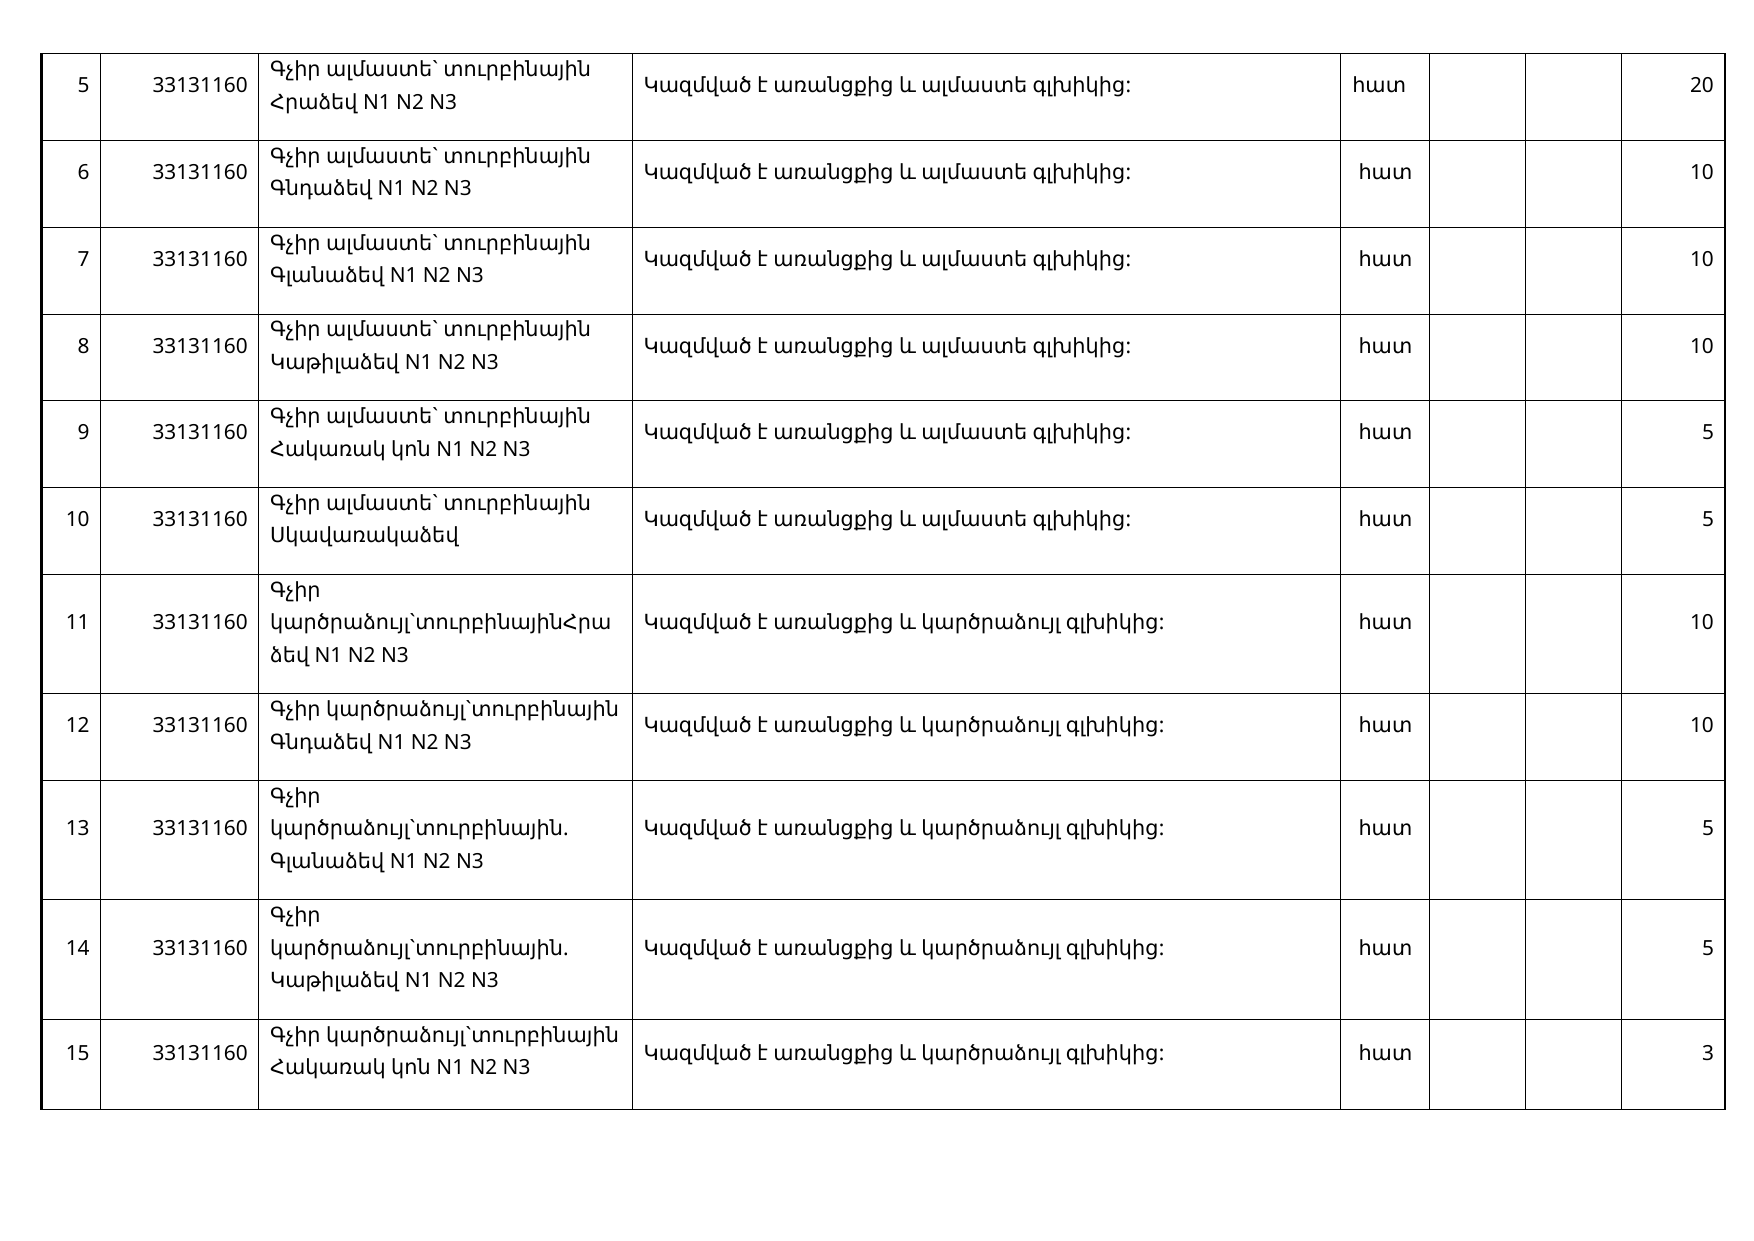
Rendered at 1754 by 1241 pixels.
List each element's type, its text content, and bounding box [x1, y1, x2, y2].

table_cell [1430, 781, 1525, 899]
table_cell հատ [1341, 694, 1429, 780]
table_cell 33131160 [101, 141, 258, 227]
table_cell 14 [43, 900, 100, 1019]
table_cell 33131160 [101, 401, 258, 487]
table_cell [1526, 781, 1621, 899]
table_cell [1430, 488, 1525, 574]
table_cell հատ [1341, 401, 1429, 487]
table_cell [1526, 401, 1621, 487]
table_cell Գչիր կարծրաձույլ`տուրբինային. Գլանաձեվ N1 N2 N3 [259, 781, 632, 899]
table_cell 5 [1622, 781, 1724, 899]
table_cell 10 [1622, 315, 1724, 400]
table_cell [633, 1020, 1340, 1109]
table_cell 7 [43, 228, 100, 313]
table_cell 33131160 [101, 575, 258, 693]
table_cell 9 [43, 401, 100, 487]
table_cell [1430, 575, 1525, 693]
table_cell Գչիր ալմաստե` տուրբինային Սկավառակաձեվ [259, 488, 632, 574]
table_cell Կազմված է առանցքից և ալմաստե գլխիկից: [633, 228, 1340, 313]
table_cell հատ [1341, 900, 1429, 1019]
table_cell 33131160 [101, 781, 258, 899]
table_cell [1430, 315, 1525, 400]
table_cell Գչիր կարծրաձույլ`տուրբինային Հակառակ կոն N1 N2 N3 [259, 1020, 632, 1109]
table_cell [1526, 900, 1621, 1019]
table_cell 33131160 [101, 694, 258, 780]
table_cell 10 [1622, 694, 1724, 780]
table_cell հատ [1341, 315, 1429, 400]
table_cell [633, 900, 1340, 1019]
table_cell հատ [1341, 781, 1429, 899]
table_cell Գչիր ալմաստե` տուրբինային Գլանաձեվ N1 N2 N3 [259, 228, 632, 313]
table_cell 33131160 [101, 1020, 258, 1109]
table_cell Կազմված է առանցքից և ալմաստե գլխիկից: [633, 141, 1340, 227]
table_cell [1430, 1020, 1525, 1109]
table_cell Գչիր ալմաստե` տուրբինային Հրաձեվ N1 N2 N3 [259, 54, 632, 140]
table_cell Կազմված է առանցքից և ալմաստե գլխիկից: [633, 401, 1340, 487]
table_cell հատ [1341, 141, 1429, 227]
table_cell Կազմված է առանցքից և ալմաստե գլխիկից: [633, 54, 1340, 140]
table_cell 12 [43, 694, 100, 780]
table_cell 10 [1622, 228, 1724, 313]
table_cell [1430, 401, 1525, 487]
table_cell [1430, 228, 1525, 313]
table_cell 33131160 [101, 54, 258, 140]
table_cell 5 [1622, 401, 1724, 487]
table_cell 5 [43, 54, 100, 140]
table_cell Կազմված է առանցքից և ալմաստե գլխիկից: [633, 315, 1340, 400]
table_cell [1526, 1020, 1621, 1109]
table_cell Գչիր կարծրաձույլ`տուրբինայինՀրաձեվ N1 N2 N3 [259, 575, 632, 693]
table_cell 33131160 [101, 315, 258, 400]
table_cell 10 [1622, 575, 1724, 693]
table_cell 5 [1622, 488, 1724, 574]
table_cell [1430, 54, 1525, 140]
table_cell Կազմված է առանցքից և կարծրաձույլ գլխիկից: [633, 694, 1340, 780]
table_cell Կազմված է առանցքից և կարծրաձույլ գլխիկից: [633, 575, 1340, 693]
table_cell [1526, 228, 1621, 313]
table_cell [1526, 54, 1621, 140]
table_cell հատ [1341, 54, 1429, 140]
table_cell 10 [43, 488, 100, 574]
table_cell Կազմված է առանցքից և կարծրաձույլ գլխիկից: [633, 781, 1340, 899]
table_cell Գչիր ալմաստե` տուրբինային Կաթիլաձեվ N1 N2 N3 [259, 315, 632, 400]
table_cell [1430, 141, 1525, 227]
table_cell [1526, 141, 1621, 227]
table_cell Գչիր կարծրաձույլ`տուրբինային Գնդաձեվ N1 N2 N3 [259, 694, 632, 780]
table_cell 15 [43, 1020, 100, 1109]
table_cell [1430, 900, 1525, 1019]
table_cell Կազմված է առանցքից և ալմաստե գլխիկից: [633, 488, 1340, 574]
table_cell [1526, 488, 1621, 574]
table_cell [1526, 575, 1621, 693]
table_cell 10 [1622, 141, 1724, 227]
table_cell Գչիր կարծրաձույլ`տուրբինային. Կաթիլաձեվ N1 N2 N3 [259, 900, 632, 1019]
table_cell Գչիր ալմաստե` տուրբինային Գնդաձեվ N1 N2 N3 [259, 141, 632, 227]
table_cell հատ [1341, 228, 1429, 313]
table_cell 6 [43, 141, 100, 227]
table_cell հատ [1341, 1020, 1429, 1109]
table_cell 5 [1622, 900, 1724, 1019]
table_cell 20 [1622, 54, 1724, 140]
table_cell 8 [43, 315, 100, 400]
table_cell 13 [43, 781, 100, 899]
table_cell 33131160 [101, 488, 258, 574]
table_cell [1526, 315, 1621, 400]
table_cell 3 [1622, 1020, 1724, 1109]
table_cell Գչիր ալմաստե` տուրբինային Հակառակ կոն N1 N2 N3 [259, 401, 632, 487]
table_cell հատ [1341, 575, 1429, 693]
table_cell 33131160 [101, 228, 258, 313]
table_cell [1430, 694, 1525, 780]
table_cell հատ [1341, 488, 1429, 574]
table_cell [1526, 694, 1621, 780]
table_cell 33131160 [101, 900, 258, 1019]
table_cell 11 [43, 575, 100, 693]
